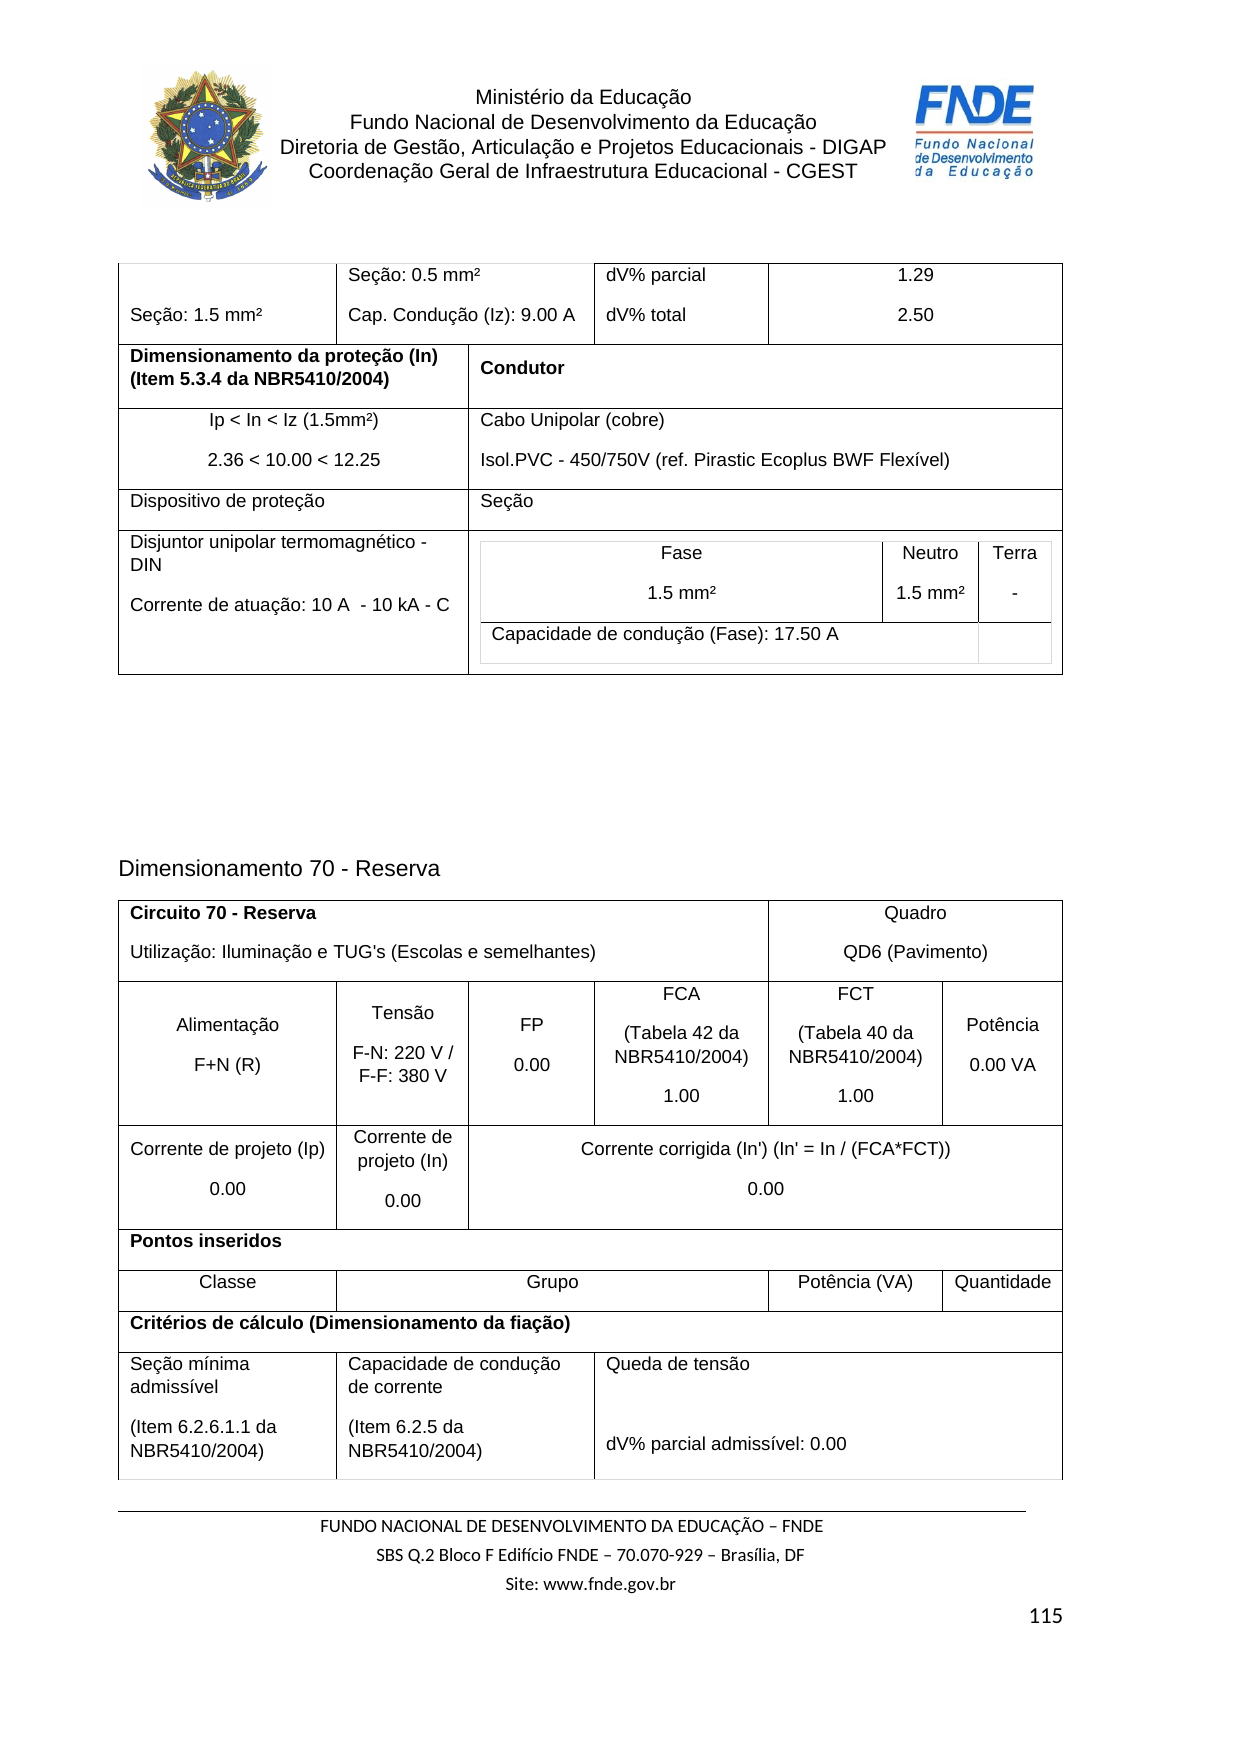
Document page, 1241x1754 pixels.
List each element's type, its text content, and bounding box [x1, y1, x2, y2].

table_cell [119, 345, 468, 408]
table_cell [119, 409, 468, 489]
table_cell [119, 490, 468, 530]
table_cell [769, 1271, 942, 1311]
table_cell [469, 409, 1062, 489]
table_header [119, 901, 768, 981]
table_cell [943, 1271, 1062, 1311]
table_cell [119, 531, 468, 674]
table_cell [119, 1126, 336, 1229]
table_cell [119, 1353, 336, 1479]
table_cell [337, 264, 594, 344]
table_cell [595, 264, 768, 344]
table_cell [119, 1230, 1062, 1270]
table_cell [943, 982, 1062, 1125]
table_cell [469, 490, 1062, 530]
picture [139, 63, 274, 210]
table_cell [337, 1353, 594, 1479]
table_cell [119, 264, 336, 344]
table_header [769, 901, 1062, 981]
picture [915, 78, 1034, 183]
text Dimensionamento 70 - Reserva [118, 855, 1063, 882]
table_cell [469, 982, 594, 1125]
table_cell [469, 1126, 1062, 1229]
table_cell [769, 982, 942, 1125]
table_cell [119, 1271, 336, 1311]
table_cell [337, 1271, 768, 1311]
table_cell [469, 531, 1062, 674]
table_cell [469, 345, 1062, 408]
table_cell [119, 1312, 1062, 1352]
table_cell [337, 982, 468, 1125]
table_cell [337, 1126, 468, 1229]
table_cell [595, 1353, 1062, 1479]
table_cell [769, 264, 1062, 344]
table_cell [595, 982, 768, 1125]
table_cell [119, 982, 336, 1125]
